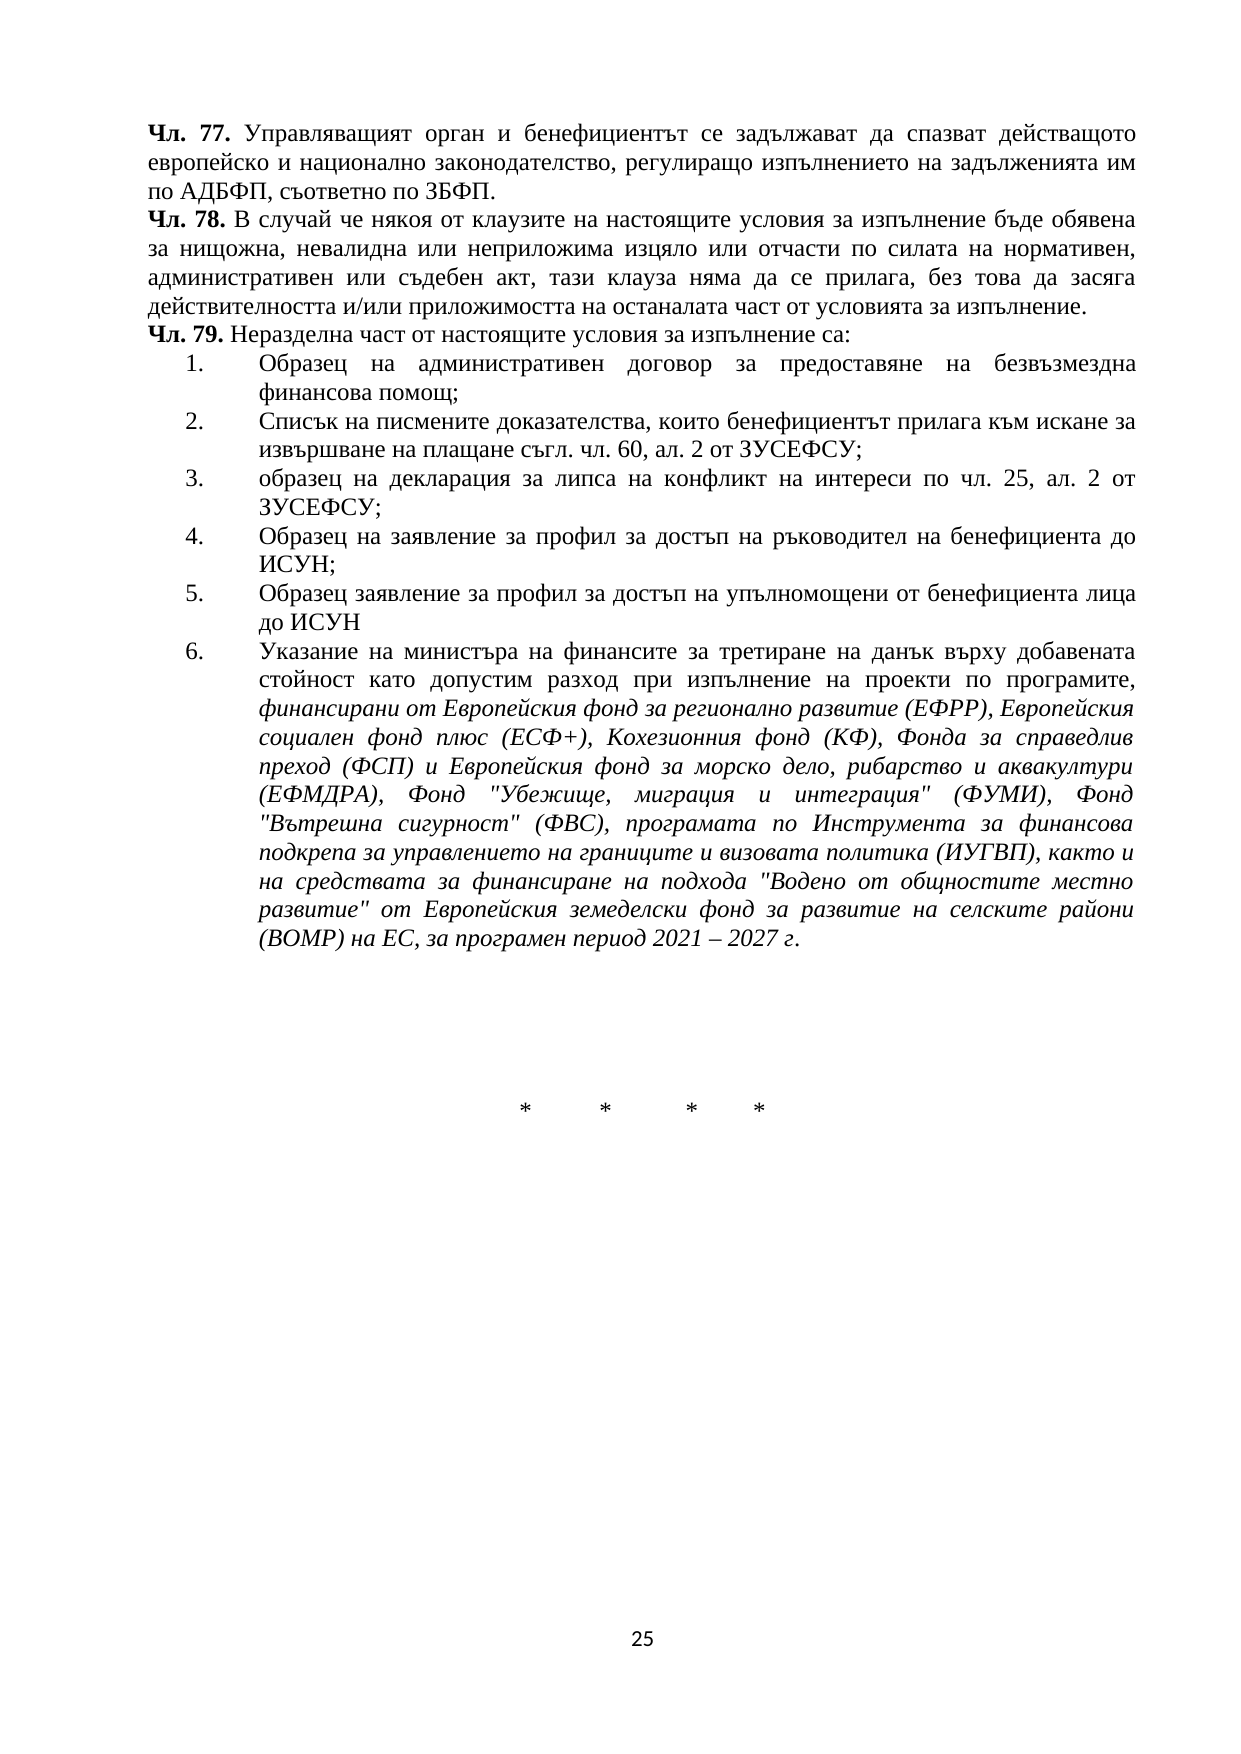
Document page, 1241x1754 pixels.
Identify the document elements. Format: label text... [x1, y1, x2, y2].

text * * * * [148, 1096, 1137, 1124]
text Чл. 77. Управляващият орган и бенефициентът се задължават да спазват действащото европейско и национално законодателство, регулиращо изпълнението на задълженията им по АДБФП, съответно по ЗБФП. [148, 118, 1137, 204]
list образец на декларация за липса на конфликт на интереси по чл. 25, ал. 2 от ЗУСЕФСУ; [185, 463, 1137, 521]
list Образец на административен договор за предоставяне на безвъзмездна финансова помощ; [185, 348, 1137, 406]
list Списък на писмените доказателства, които бенефициентът прилага към искане за извършване на плащане съгл. чл. 60, ал. 2 от ЗУСЕФСУ; [185, 406, 1137, 463]
list Образец на заявление за профил за достъп на ръководител на бенефициента до ИСУН; [185, 521, 1137, 578]
text Чл. 79. Неразделна част от настоящите условия за изпълнение са: [148, 319, 1137, 348]
text Чл. 78. В случай че някоя от клаузите на настоящите условия за изпълнение бъде обявена за нищожна, невалидна или неприложима изцяло или отчасти по силата на нормативен, административен или съдебен акт, тази клауза няма да се прилага, без това да засяга действителността и/или приложимостта на останалата част от условията за изпълнение. [148, 204, 1137, 319]
list Указание на министъра на финансите за третиране на данък върху добавената стойност като допустим разход при изпълнение на проекти по програмите, финансирани от Европейския фонд за регионално развитие (ЕФРР), Европейския социален фонд плюс (ЕСФ+), Кохезионния фонд (КФ), Фонда за справедлив преход (ФСП) и Европейския фонд за морско дело, рибарство и аквакултури (ЕФМДРА), Фонд "Убежище, миграция и интеграция" (ФУМИ), Фонд "Вътрешна сигурност" (ФВС), програмата по Инструмента за финансова подкрепа за управлението на границите и визовата политика (ИУГВП), както и на средствата за финансиране на подхода "Водено от общностите местно развитие" от Европейския земеделски фонд за развитие на селските райони (ВОМР) на ЕС, за програмен период 2021 – 2027 г. [185, 636, 1137, 952]
list Образец заявление за профил за достъп на упълномощени от бенефициента лица до ИСУН [185, 578, 1137, 636]
